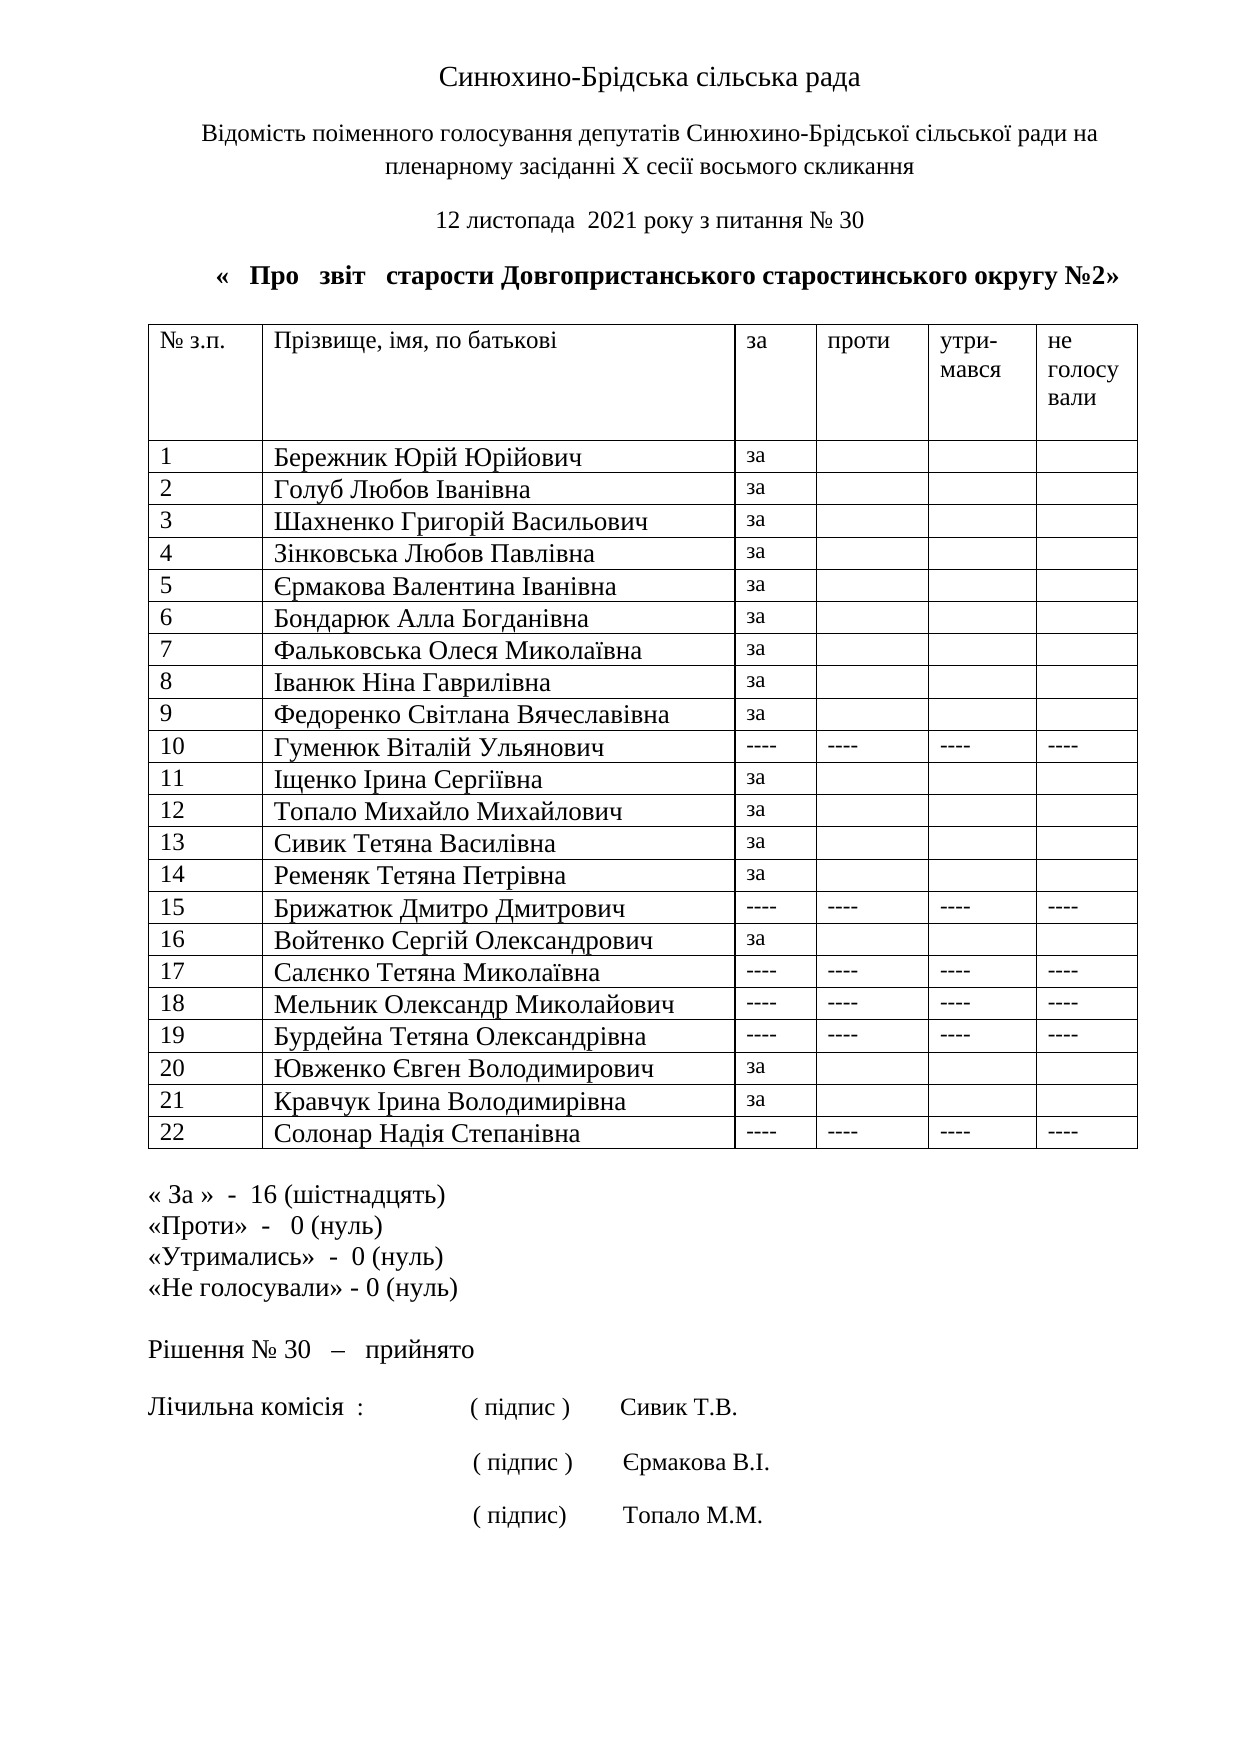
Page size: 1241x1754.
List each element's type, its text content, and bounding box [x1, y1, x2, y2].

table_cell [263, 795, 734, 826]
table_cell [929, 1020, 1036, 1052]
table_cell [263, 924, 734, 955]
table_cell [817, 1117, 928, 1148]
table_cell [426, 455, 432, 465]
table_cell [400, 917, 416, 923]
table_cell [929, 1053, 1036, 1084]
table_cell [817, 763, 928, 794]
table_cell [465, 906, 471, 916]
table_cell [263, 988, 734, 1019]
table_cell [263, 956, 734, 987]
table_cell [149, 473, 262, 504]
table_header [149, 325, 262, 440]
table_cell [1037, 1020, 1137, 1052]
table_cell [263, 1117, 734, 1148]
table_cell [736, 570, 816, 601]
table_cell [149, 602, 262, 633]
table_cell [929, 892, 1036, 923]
text 12 листопада 2021 року з питання № 30 [148, 205, 1152, 234]
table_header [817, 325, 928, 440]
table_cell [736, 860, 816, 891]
text Синюхино-Брідська сільська рада [148, 59, 1152, 93]
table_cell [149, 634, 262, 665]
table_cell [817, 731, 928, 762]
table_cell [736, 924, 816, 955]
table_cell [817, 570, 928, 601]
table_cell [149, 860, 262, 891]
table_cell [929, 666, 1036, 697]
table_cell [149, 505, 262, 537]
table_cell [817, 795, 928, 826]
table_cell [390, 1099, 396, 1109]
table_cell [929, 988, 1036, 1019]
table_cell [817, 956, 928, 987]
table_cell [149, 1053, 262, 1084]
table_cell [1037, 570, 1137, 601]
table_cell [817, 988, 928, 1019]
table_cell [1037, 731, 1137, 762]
text Рішення № 30 – прийнято [148, 1334, 1152, 1365]
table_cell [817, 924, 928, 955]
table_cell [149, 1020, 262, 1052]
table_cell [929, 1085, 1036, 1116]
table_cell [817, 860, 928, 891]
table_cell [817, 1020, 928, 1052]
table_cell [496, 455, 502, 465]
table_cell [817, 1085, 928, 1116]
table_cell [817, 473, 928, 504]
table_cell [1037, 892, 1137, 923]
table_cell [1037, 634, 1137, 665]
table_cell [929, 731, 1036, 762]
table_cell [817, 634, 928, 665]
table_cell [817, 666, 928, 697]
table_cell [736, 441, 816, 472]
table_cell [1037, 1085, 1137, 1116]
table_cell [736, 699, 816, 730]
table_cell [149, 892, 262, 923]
text «Проти» - 0 (нуль) [148, 1209, 1152, 1240]
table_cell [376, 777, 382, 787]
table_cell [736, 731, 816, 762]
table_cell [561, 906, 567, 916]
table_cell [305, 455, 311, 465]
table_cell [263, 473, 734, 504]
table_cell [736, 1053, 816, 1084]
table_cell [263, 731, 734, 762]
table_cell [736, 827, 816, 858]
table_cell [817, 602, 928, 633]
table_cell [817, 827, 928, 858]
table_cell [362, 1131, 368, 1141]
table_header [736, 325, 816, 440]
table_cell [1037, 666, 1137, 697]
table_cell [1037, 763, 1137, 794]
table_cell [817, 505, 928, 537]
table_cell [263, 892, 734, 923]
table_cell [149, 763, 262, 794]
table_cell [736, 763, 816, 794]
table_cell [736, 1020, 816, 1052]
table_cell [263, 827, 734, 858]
text ( підпис) Топало М.М. [148, 1501, 1152, 1529]
text «Утримались» - 0 (нуль) [148, 1240, 1152, 1271]
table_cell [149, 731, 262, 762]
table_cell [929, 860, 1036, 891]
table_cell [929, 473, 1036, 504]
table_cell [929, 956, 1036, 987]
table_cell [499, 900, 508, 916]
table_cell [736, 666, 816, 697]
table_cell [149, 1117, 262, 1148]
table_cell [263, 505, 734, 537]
text « За » - 16 (шістнадцять) [148, 1178, 1152, 1209]
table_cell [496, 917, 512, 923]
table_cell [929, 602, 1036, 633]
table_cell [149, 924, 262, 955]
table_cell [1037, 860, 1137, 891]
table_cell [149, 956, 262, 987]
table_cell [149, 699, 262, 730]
text Відомість поіменного голосування депутатів Синюхино-Брідської сільської ради на пленарному засіданні Х сесії восьмого скликання [148, 118, 1152, 180]
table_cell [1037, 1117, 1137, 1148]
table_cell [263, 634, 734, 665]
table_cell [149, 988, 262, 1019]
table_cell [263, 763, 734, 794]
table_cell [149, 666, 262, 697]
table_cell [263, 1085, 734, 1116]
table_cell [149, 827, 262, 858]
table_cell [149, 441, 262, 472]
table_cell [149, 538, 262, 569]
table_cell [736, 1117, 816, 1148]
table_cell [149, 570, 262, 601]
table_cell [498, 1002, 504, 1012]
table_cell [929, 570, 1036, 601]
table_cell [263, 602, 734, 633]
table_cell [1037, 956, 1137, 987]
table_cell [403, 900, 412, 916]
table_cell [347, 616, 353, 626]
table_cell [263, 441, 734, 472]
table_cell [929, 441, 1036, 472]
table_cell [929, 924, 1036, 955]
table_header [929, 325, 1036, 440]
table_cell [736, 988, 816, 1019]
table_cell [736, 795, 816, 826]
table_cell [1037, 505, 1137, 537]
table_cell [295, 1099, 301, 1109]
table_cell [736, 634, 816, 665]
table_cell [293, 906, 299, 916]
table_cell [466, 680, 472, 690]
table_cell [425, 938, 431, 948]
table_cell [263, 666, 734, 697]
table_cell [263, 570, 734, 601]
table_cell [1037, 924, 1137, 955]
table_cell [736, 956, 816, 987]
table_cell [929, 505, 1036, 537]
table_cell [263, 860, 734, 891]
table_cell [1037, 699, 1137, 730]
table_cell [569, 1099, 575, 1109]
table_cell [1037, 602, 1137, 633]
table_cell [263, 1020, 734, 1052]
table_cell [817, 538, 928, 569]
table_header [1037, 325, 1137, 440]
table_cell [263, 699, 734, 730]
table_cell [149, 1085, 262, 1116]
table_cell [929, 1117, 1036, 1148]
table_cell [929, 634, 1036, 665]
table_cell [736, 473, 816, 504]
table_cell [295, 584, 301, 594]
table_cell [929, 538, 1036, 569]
text «Не голосували» - 0 (нуль) [148, 1271, 1152, 1302]
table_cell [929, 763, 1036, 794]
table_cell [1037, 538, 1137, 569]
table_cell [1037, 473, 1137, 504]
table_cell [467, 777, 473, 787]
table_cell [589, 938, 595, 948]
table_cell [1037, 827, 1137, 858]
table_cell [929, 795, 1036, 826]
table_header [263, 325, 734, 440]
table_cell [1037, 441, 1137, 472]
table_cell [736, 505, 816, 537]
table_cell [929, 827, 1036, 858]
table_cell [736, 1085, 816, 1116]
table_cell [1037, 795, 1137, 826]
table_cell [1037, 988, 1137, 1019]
text ( підпис ) Єрмакова В.І. [148, 1447, 1152, 1476]
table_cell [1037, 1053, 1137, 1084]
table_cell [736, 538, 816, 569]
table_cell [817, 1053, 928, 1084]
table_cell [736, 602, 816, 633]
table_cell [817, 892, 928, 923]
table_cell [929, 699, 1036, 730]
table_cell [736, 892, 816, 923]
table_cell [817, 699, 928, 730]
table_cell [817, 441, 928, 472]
text « Про звіт старости Довгопристанського старостинського округу №2» [148, 259, 1152, 290]
text Лічильна комісія : ( підпис ) Сивик Т.В. [148, 1390, 1152, 1421]
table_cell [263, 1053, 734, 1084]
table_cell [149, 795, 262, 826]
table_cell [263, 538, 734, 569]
